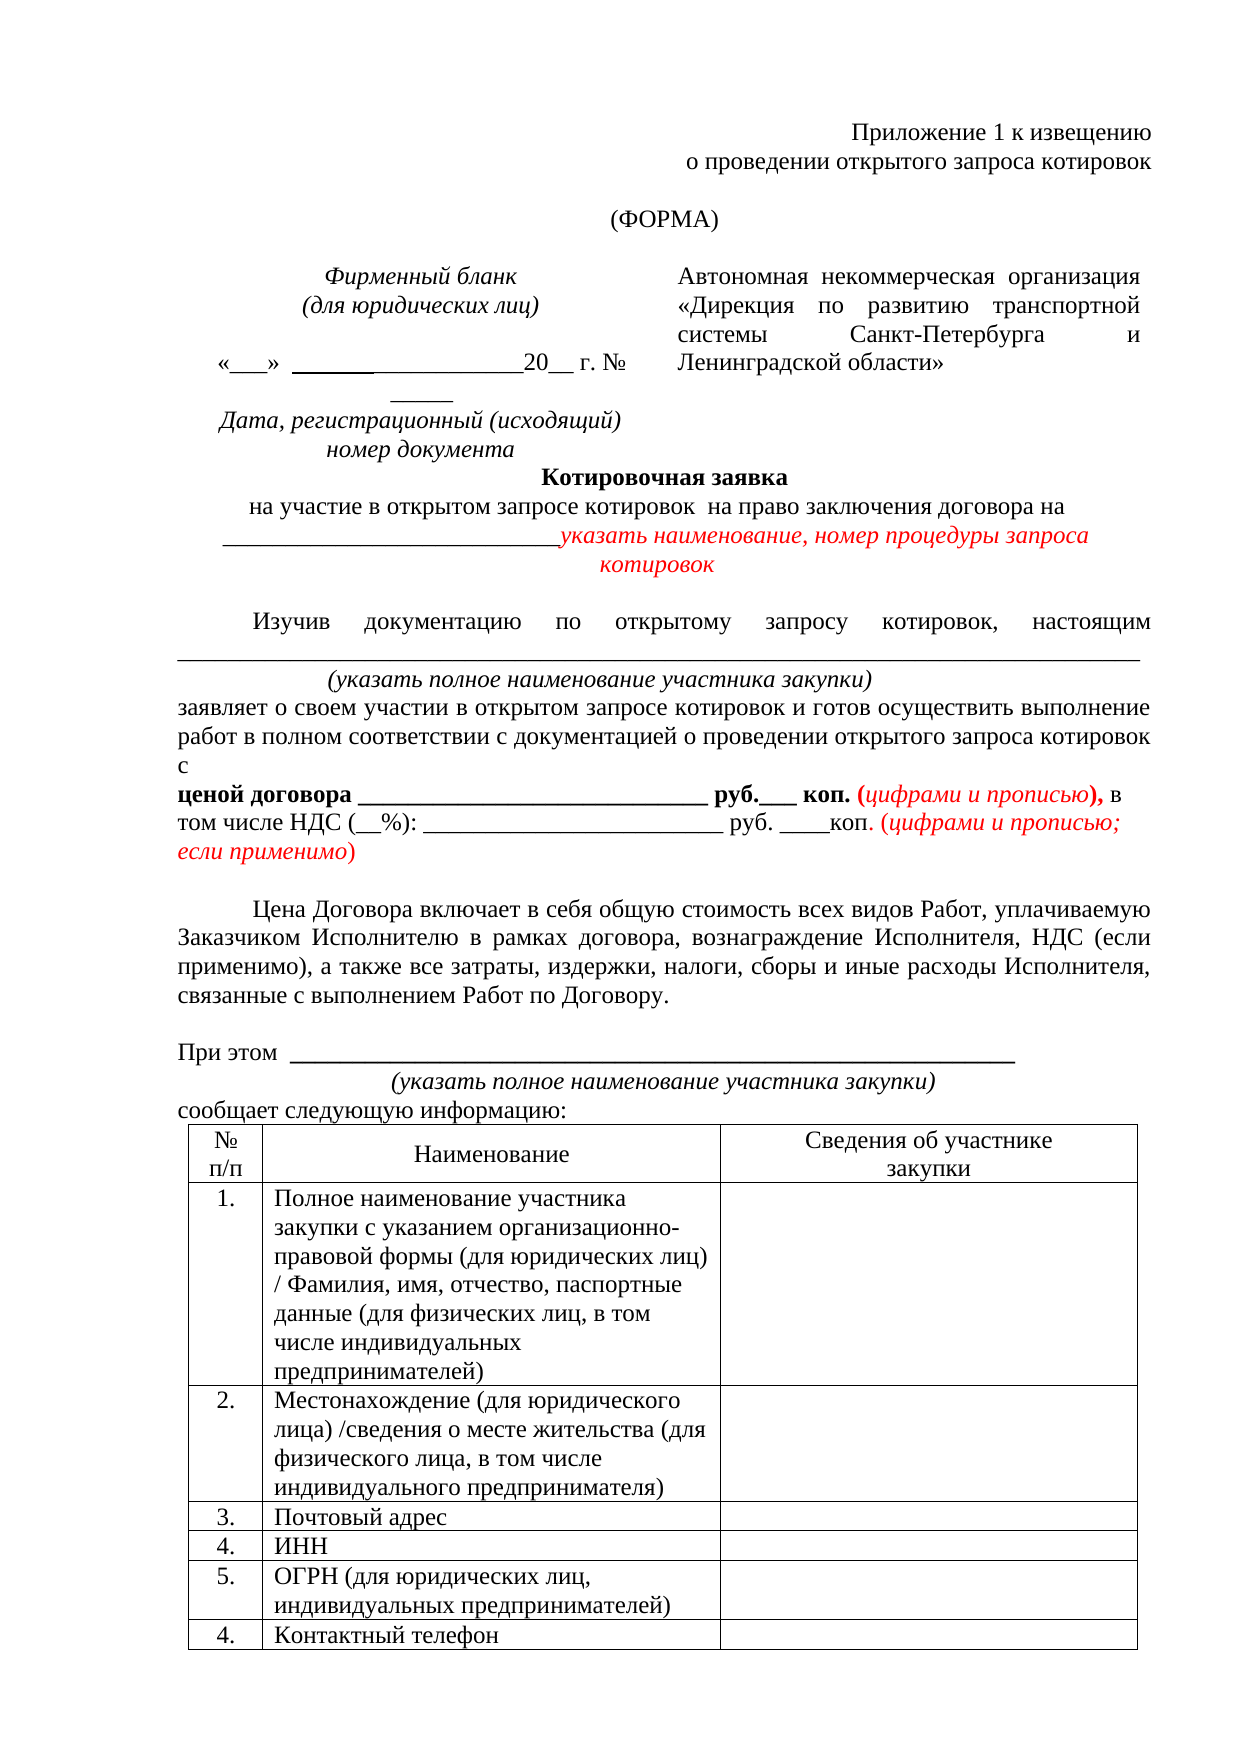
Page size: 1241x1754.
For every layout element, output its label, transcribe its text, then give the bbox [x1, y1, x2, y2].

table_cell [721, 1620, 1137, 1648]
table_header № п/п [189, 1125, 262, 1182]
text Изучив документацию по открытому запросу котировок, настоящим _____________________________________________________________________________ [177, 606, 1152, 664]
table_cell Почтовый адрес [263, 1502, 720, 1530]
table_cell [721, 1531, 1137, 1560]
table_cell ИНН [263, 1531, 720, 1560]
table_cell 4. [189, 1620, 262, 1648]
text (указать полное наименование участника закупки) [177, 1066, 1152, 1095]
text (ФОРМА) [177, 204, 1152, 232]
text (указать полное наименование участника закупки) [177, 664, 1152, 692]
table_header Фирменный бланк (для юридических лиц) «___» ____________20__ г. № _____ Дата, регистрационный (исходящий) номер документа [177, 233, 666, 462]
text При этом __________________________________________________________ [177, 1037, 1152, 1066]
text Приложение 1 к извещению [177, 117, 1152, 146]
text о проведении открытого запроса котировок [177, 146, 1152, 175]
text на участие в открытом запросе котировок на право заключения договора на ___________________________указать наименование, номер процедуры запроса котировок [162, 491, 1152, 577]
table_header Наименование [263, 1125, 720, 1182]
table_cell Полное наименование участника закупки с указанием организационно-правовой формы (для юридических лиц) / Фамилия, имя, отчество, паспортные данные (для физических лиц, в том числе индивидуальных предпринимателей) [263, 1183, 720, 1384]
text заявляет о своем участии в открытом запросе котировок и готов осуществить выполнение работ в полном соответствии с документацией о проведении открытого запроса котировок с [177, 692, 1152, 779]
text Цена Договора включает в себя общую стоимость всех видов Работ, уплачиваемую Заказчиком Исполнителю в рамках договора, вознаграждение Исполнителя, НДС (если применимо), а также все затраты, издержки, налоги, сборы и иные расходы Исполнителя, связанные с выполнением Работ по Договору. [177, 894, 1152, 1009]
table_cell [721, 1561, 1137, 1619]
text сообщает следующую информацию: [177, 1095, 1152, 1124]
table_cell 1. [189, 1183, 262, 1384]
text ценой договора ____________________________ руб.___ коп. (цифрами и прописью), в том числе НДС (__%): ________________________ руб. ____коп. (цифрами и прописью; если применимо) [177, 779, 1152, 865]
table_cell 5. [189, 1561, 262, 1619]
table_cell [721, 1183, 1137, 1384]
table_cell 3. [189, 1502, 262, 1530]
table_cell 2. [189, 1386, 262, 1501]
table_header Автономная некоммерческая организация «Дирекция по развитию транспортной системы Санкт-Петербурга и Ленинградской области» [666, 233, 1152, 462]
table_cell 4. [189, 1531, 262, 1560]
table_cell [721, 1502, 1137, 1530]
table_cell Контактный телефон [263, 1620, 720, 1648]
table_cell Местонахождение (для юридического лица) /сведения о месте жительства (для физического лица, в том числе индивидуального предпринимателя) [263, 1386, 720, 1501]
text Котировочная заявка [177, 462, 1152, 491]
table_cell ОГРН (для юридических лиц, индивидуальных предпринимателей) [263, 1561, 720, 1619]
table_header Сведения об участнике закупки [721, 1125, 1137, 1182]
table_cell [721, 1386, 1137, 1501]
